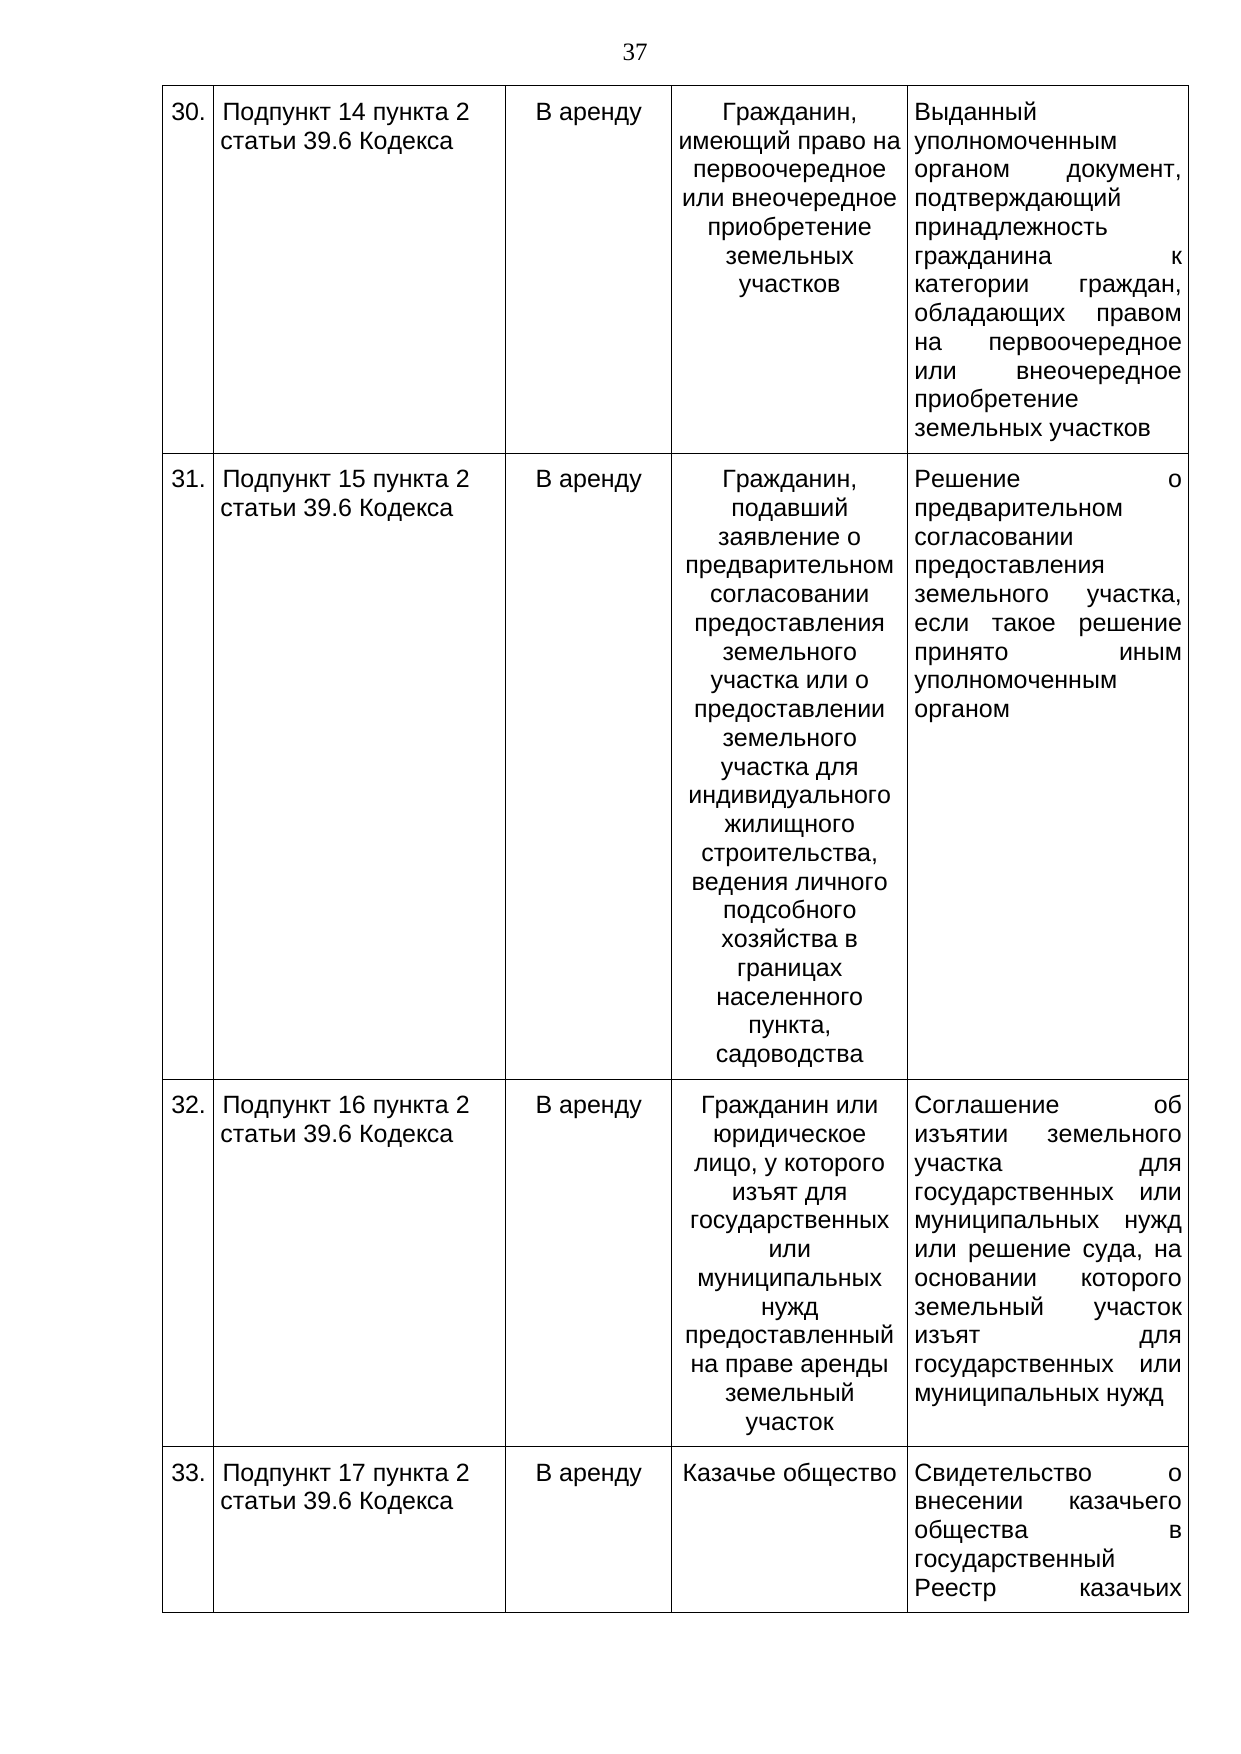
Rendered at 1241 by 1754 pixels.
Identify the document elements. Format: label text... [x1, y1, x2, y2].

table_cell Казачье общество [672, 1447, 907, 1612]
table_cell Соглашение об изъятии земельного участка для государственных или муниципальных нужд или решение суда, на основании которого земельный участок изъят для государственных или муниципальных нужд [908, 1080, 1188, 1446]
table_cell 31. [163, 454, 213, 1079]
table_cell В аренду [506, 454, 671, 1079]
table_cell Решение о предварительном согласовании предоставления земельного участка, если такое решение принято иным уполномоченным органом [908, 454, 1188, 1079]
table_cell Подпункт 14 пункта 2 статьи 39.6 Кодекса [214, 86, 505, 453]
table_cell 32. [163, 1080, 213, 1446]
table_cell Подпункт 16 пункта 2 статьи 39.6 Кодекса [214, 1080, 505, 1446]
table_cell Гражданин или юридическое лицо, у которого изъят для государственных или муниципальных нужд предоставленный на праве аренды земельный участок [672, 1080, 907, 1446]
table_cell В аренду [506, 1447, 671, 1612]
table_cell В аренду [506, 1080, 671, 1446]
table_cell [214, 1447, 505, 1612]
table_cell В аренду [506, 86, 671, 453]
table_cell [908, 1447, 1188, 1612]
table_cell Выданный уполномоченным органом документ, подтверждающий принадлежность гражданина к категории граждан, обладающих правом на первоочередное или внеочередное приобретение земельных участков [908, 86, 1188, 453]
table_cell Подпункт 15 пункта 2 статьи 39.6 Кодекса [214, 454, 505, 1079]
table_cell Гражданин, подавший заявление о предварительном согласовании предоставления земельного участка или о предоставлении земельного участка для индивидуального жилищного строительства, ведения личного подсобного хозяйства в границах населенного пункта, садоводства [672, 454, 907, 1079]
table_cell Гражданин, имеющий право на первоочередное или внеочередное приобретение земельных участков [672, 86, 907, 453]
table_cell 33. [163, 1447, 213, 1612]
table_cell 30. [163, 86, 213, 453]
